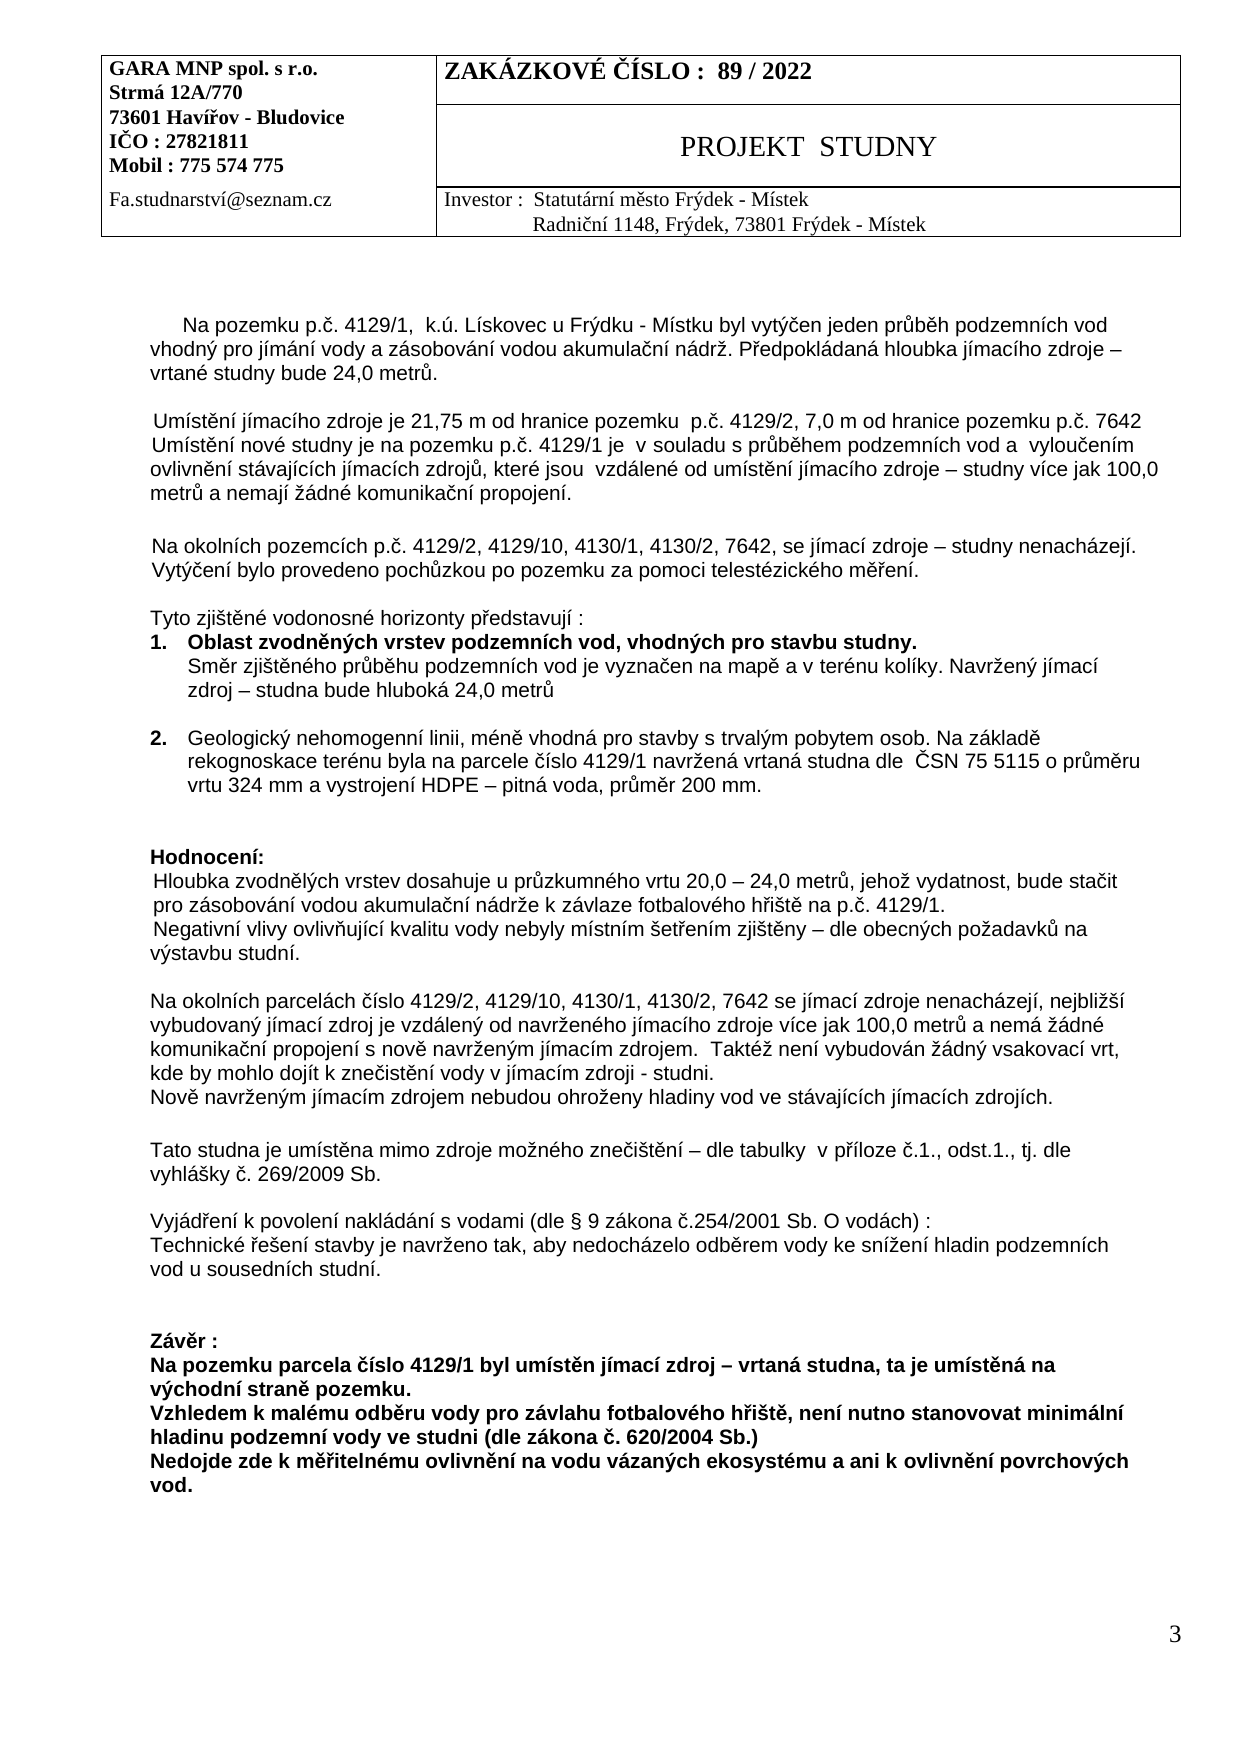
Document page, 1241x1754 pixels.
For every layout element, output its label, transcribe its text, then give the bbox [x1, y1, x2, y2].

text Umístění nové studny je na pozemku p.č. 4129/1 je v souladu s průběhem podzemních vod a vyloučením ovlivnění stávajících jímacích zdrojů, které jsou vzdálené od umístění jímacího zdroje – studny více jak 100,0 metrů a nemají žádné komunikační propojení. [94, 433, 1172, 505]
text Nedojde zde k měřitelnému ovlivnění na vodu vázaných ekosystému a ani k ovlivnění povrchových vod. [150, 1449, 1144, 1497]
text Na pozemku p.č. 4129/1, k.ú. Lískovec u Frýdku - Místku byl vytýčen jeden průběh podzemních vod vhodný pro jímání vody a zásobování vodou akumulační nádrž. Předpokládaná hloubka jímacího zdroje – vrtané studny bude 24,0 metrů. [150, 313, 1144, 385]
text Na okolních parcelách číslo 4129/2, 4129/10, 4130/1, 4130/2, 7642 se jímací zdroje nenacházejí, nejbližší vybudovaný jímací zdroj je vzdálený od navrženého jímacího zdroje více jak 100,0 metrů a nemá žádné komunikační propojení s nově navrženým jímacím zdrojem. Taktéž není vybudován žádný vsakovací vrt, kde by mohlo dojít k znečistění vody v jímacím zdroji - studni. [150, 989, 1144, 1085]
text Vzhledem k malému odběru vody pro závlahu fotbalového hřiště, není nutno stanovovat minimální hladinu podzemní vody ve studni (dle zákona č. 620/2004 Sb.) [150, 1401, 1144, 1449]
text Tato studna je umístěna mimo zdroje možného znečištění – dle tabulky v příloze č.1., odst.1., tj. dle vyhlášky č. 269/2009 Sb. [150, 1137, 1144, 1185]
text Vytýčení bylo provedeno pochůzkou po pozemku za pomoci telestézického měření. [94, 558, 1144, 582]
text Nově navrženým jímacím zdrojem nebudou ohroženy hladiny vod ve stávajících jímacích zdrojích. [150, 1085, 1144, 1109]
text Tyto zjištěné vodonosné horizonty představují : [150, 606, 1144, 629]
text Na okolních pozemcích p.č. 4129/2, 4129/10, 4130/1, 4130/2, 7642, se jímací zdroje – studny nenacházejí. [94, 534, 1144, 558]
text Vyjádření k povolení nakládání s vodami (dle § 9 zákona č.254/2001 Sb. O vodách) : [150, 1209, 1144, 1233]
text Směr zjištěného průběhu podzemních vod je vyznačen na mapě a v terénu kolíky. Navržený jímací zdroj – studna bude hluboká 24,0 metrů [187, 653, 1144, 701]
text Hloubka zvodnělých vrstev dosahuje u průzkumného vrtu 20,0 – 24,0 metrů, jehož vydatnost, bude stačit pro zásobování vodou akumulační nádrže k závlaze fotbalového hřiště na p.č. 4129/1. [153, 869, 1144, 917]
list Oblast zvodněných vrstev podzemních vod, vhodných pro stavbu studny. [150, 629, 1144, 653]
text Na pozemku parcela číslo 4129/1 byl umístěn jímací zdroj – vrtaná studna, ta je umístěná na východní straně pozemku. [150, 1353, 1144, 1401]
text Závěr : [150, 1329, 1144, 1353]
text Umístění jímacího zdroje je 21,75 m od hranice pozemku p.č. 4129/2, 7,0 m od hranice pozemku p.č. 7642 [150, 409, 1172, 433]
text Technické řešení stavby je navrženo tak, aby nedocházelo odběrem vody ke snížení hladin podzemních vod u sousedních studní. [150, 1233, 1144, 1281]
text Hodnocení: [150, 845, 1144, 869]
text Negativní vlivy ovlivňující kvalitu vody nebyly místním šetřením zjištěny – dle obecných požadavků na výstavbu studní. [150, 917, 1144, 965]
list Geologický nehomogenní linii, méně vhodná pro stavby s trvalým pobytem osob. Na základě rekognoskace terénu byla na parcele číslo 4129/1 navržená vrtaná studna dle ČSN 75 5115 o průměru vrtu 324 mm a vystrojení HDPE – pitná voda, průměr 200 mm. [150, 725, 1144, 797]
